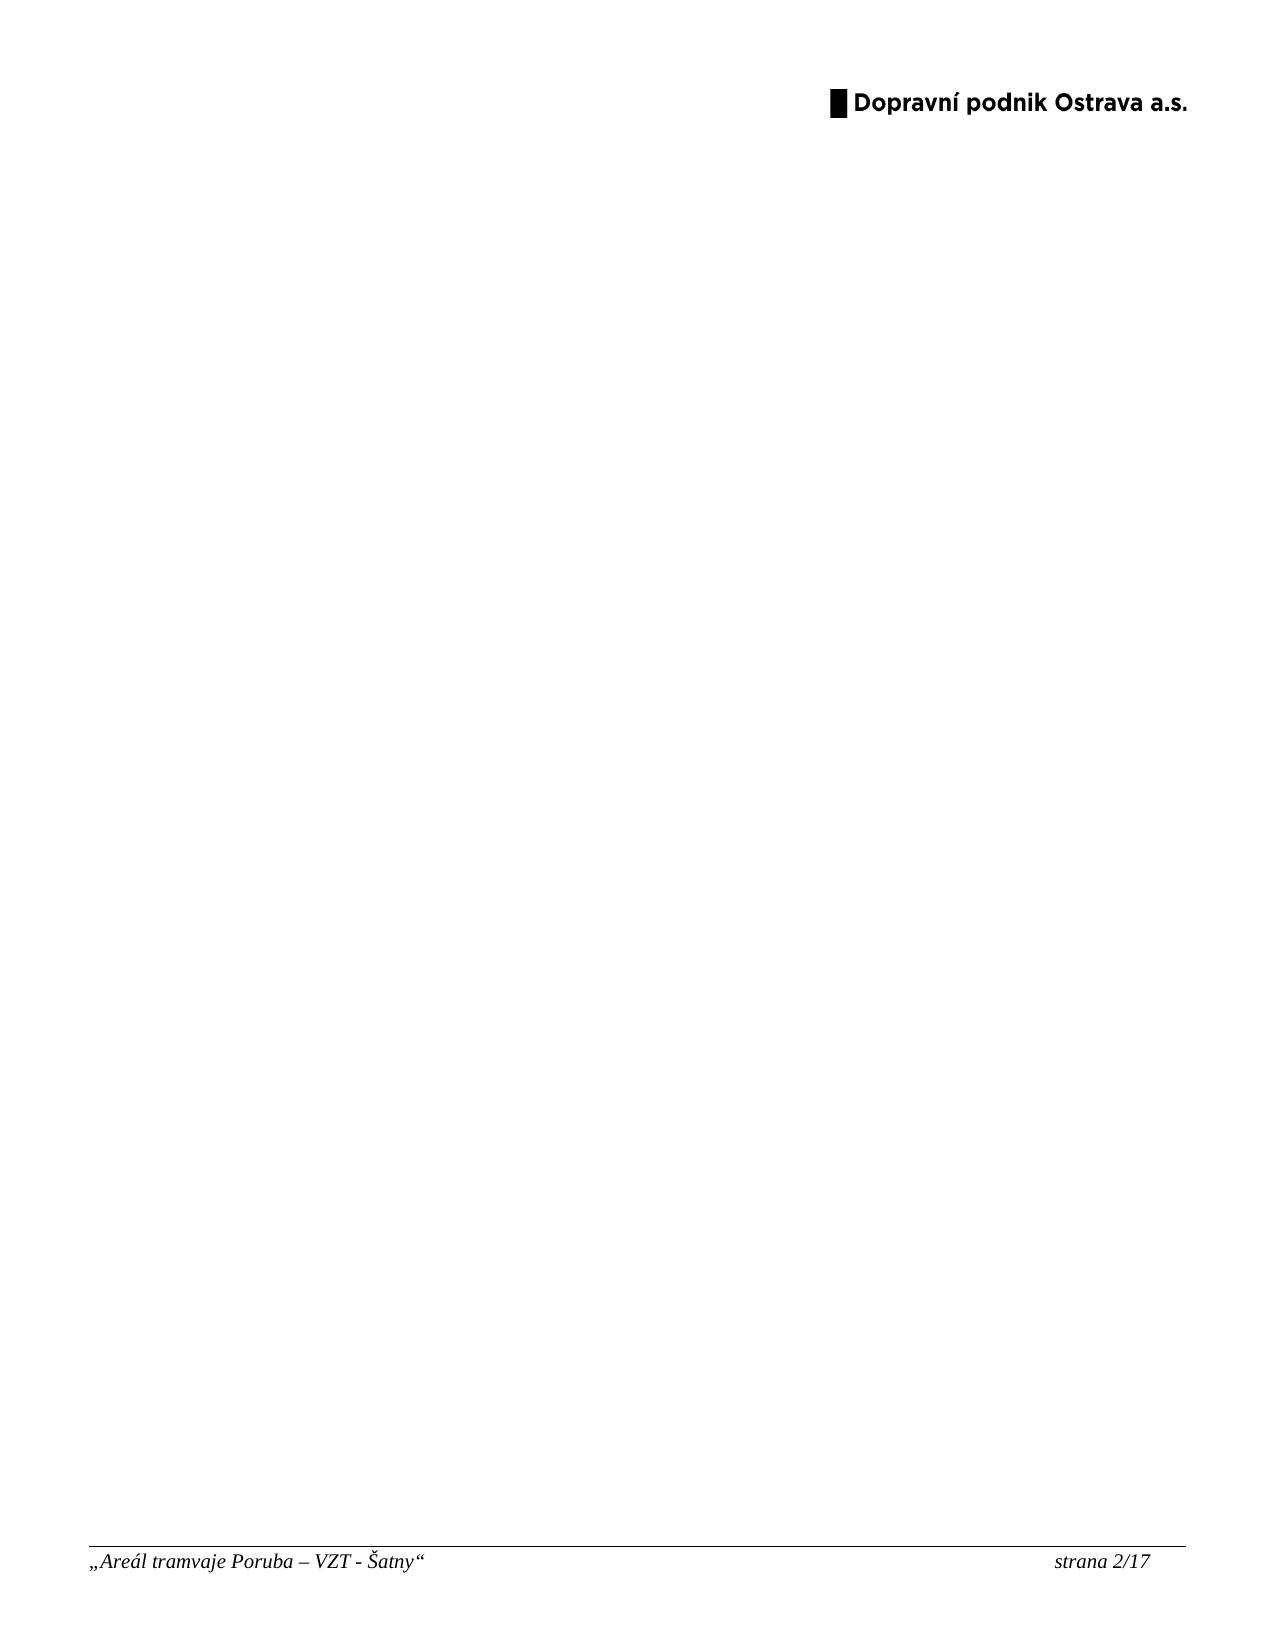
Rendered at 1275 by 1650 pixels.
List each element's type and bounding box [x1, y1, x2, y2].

picture [830, 89, 1187, 118]
